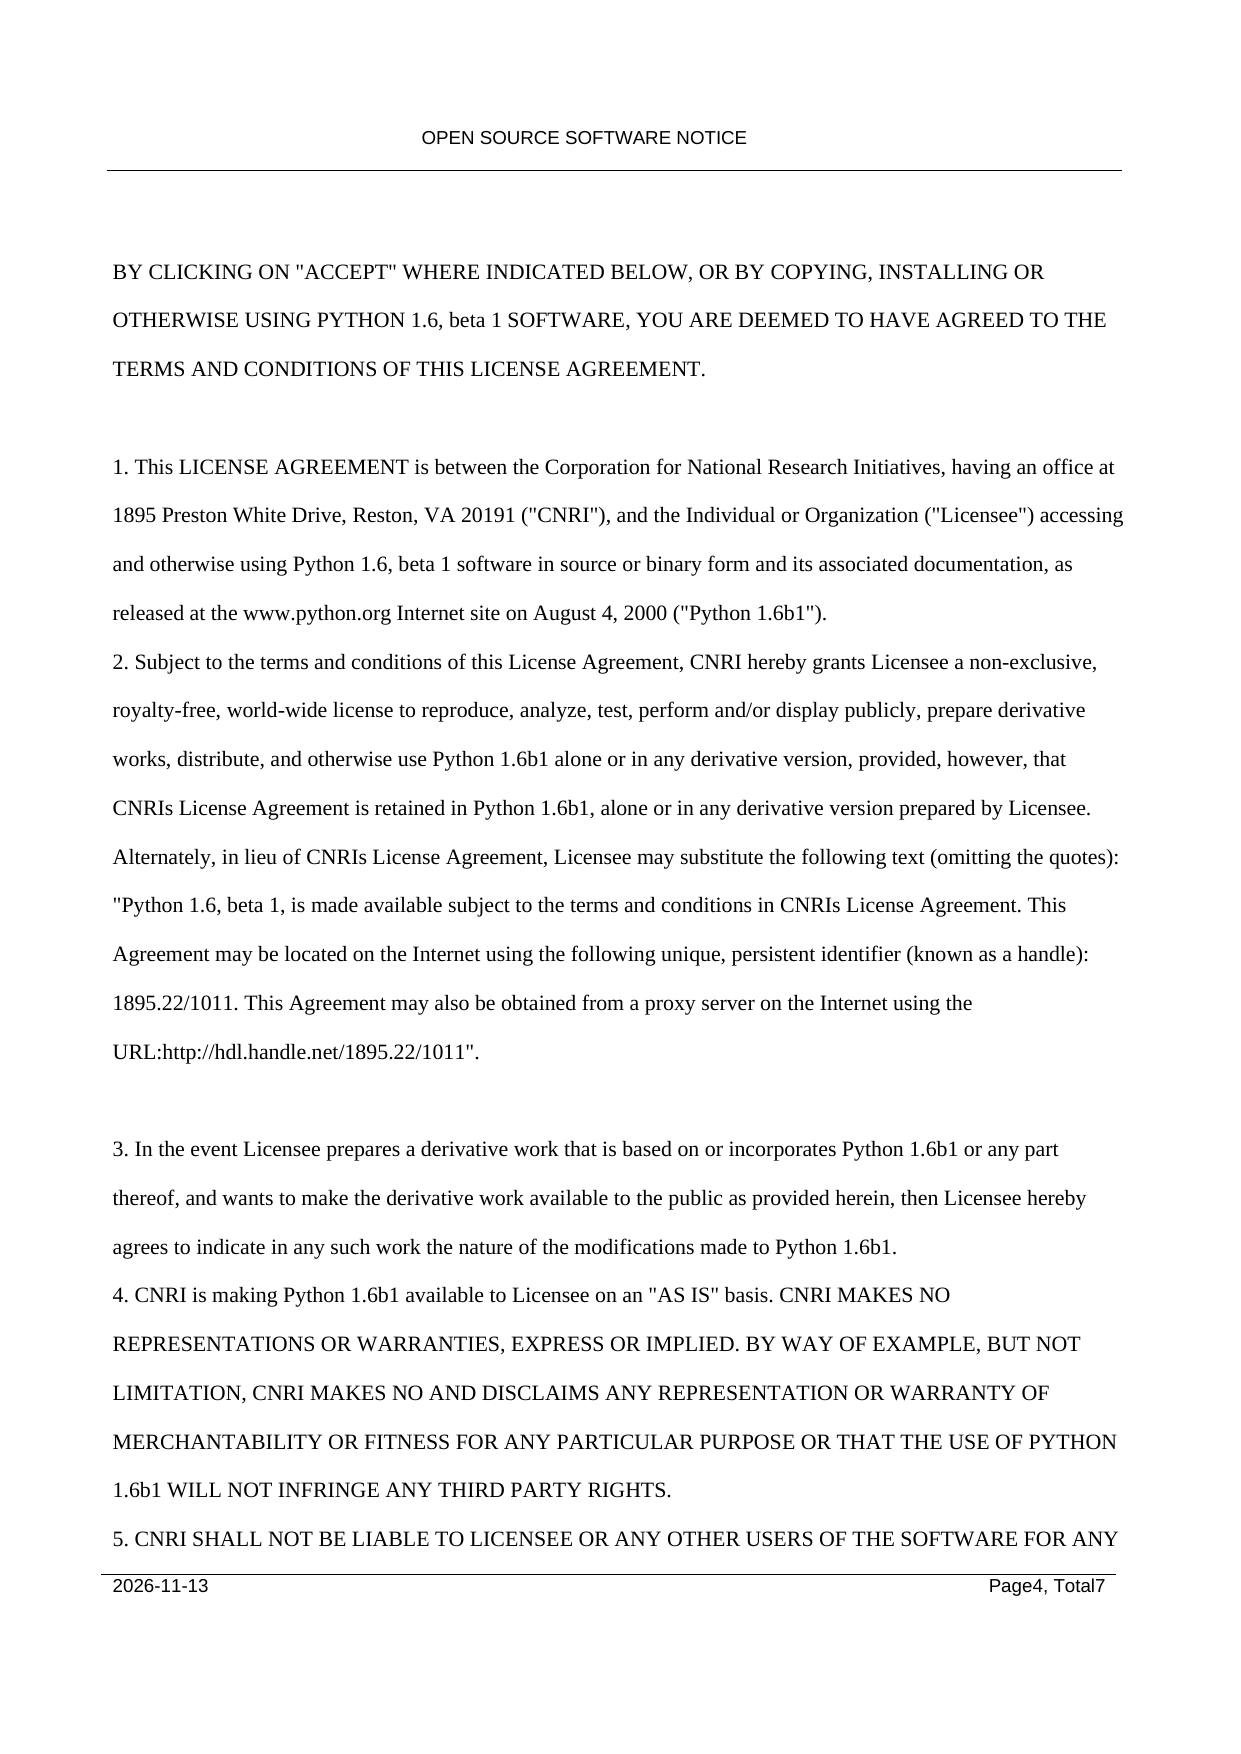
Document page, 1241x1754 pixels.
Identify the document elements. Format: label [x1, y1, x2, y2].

text [112, 206, 1128, 1555]
